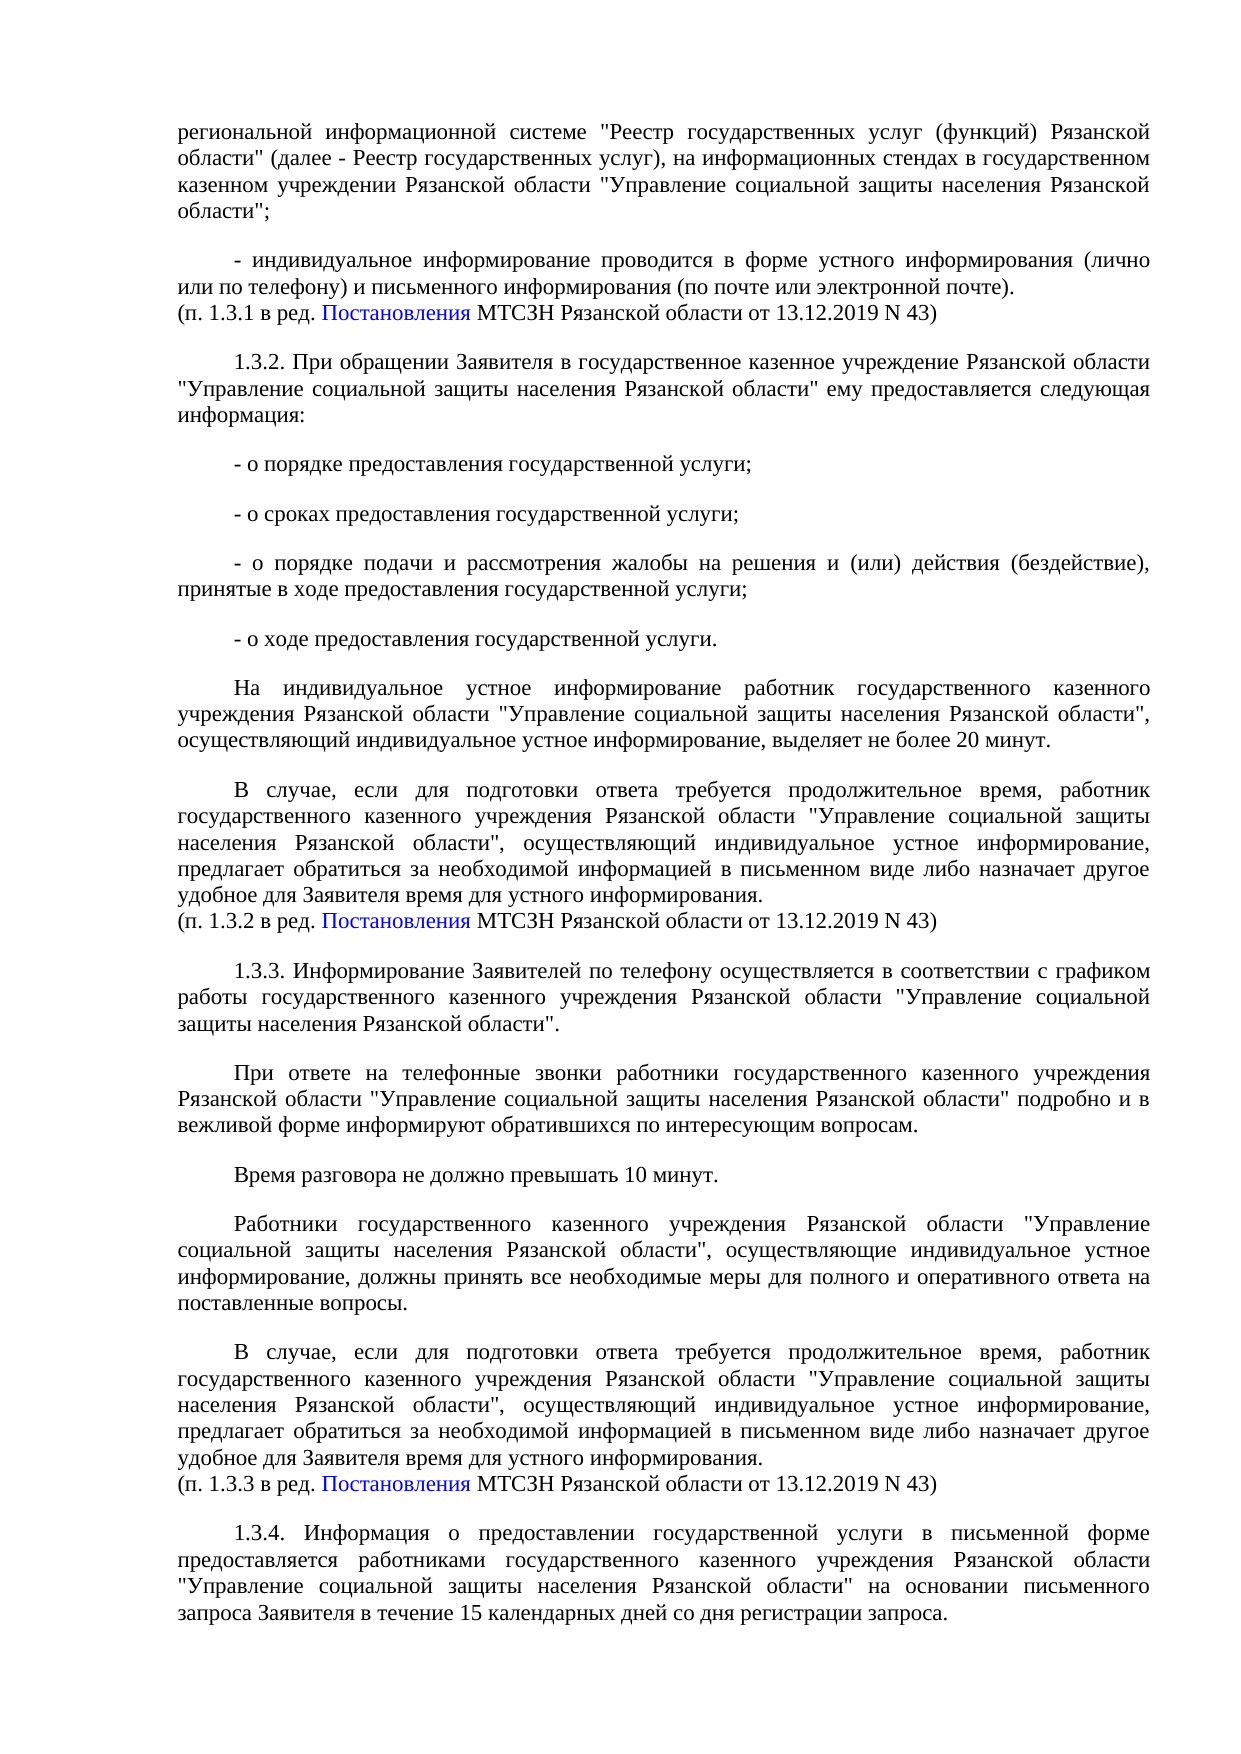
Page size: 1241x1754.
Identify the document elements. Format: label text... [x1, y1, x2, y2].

text В случае, если для подготовки ответа требуется продолжительное время, работник государственного казенного учреждения Рязанской области "Управление социальной защиты населения Рязанской области", осуществляющий индивидуальное устное информирование, предлагает обратиться за необходимой информацией в письменном виде либо назначает другое удобное для Заявителя время для устного информирования. [177, 776, 1152, 908]
text (п. 1.3.2 в ред. Постановления МТСЗН Рязанской области от 13.12.2019 N 43) [177, 908, 1152, 934]
text На индивидуальное устное информирование работник государственного казенного учреждения Рязанской области "Управление социальной защиты населения Рязанской области", осуществляющий индивидуальное устное информирование, выделяет не более 20 минут. [177, 674, 1152, 753]
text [177, 118, 1152, 223]
text - индивидуальное информирование проводится в форме устного информирования (лично или по телефону) и письменного информирования (по почте или электронной почте). [177, 246, 1152, 299]
text - о порядке подачи и рассмотрения жалобы на решения и (или) действия (бездействие), принятые в ходе предоставления государственной услуги; [177, 549, 1152, 602]
text - о сроках предоставления государственной услуги; [177, 500, 1152, 526]
text - о ходе предоставления государственной услуги. [177, 624, 1152, 651]
text 1.3.2. При обращении Заявителя в государственное казенное учреждение Рязанской области "Управление социальной защиты населения Рязанской области" ему предоставляется следующая информация: [177, 348, 1152, 427]
text 1.3.4. Информация о предоставлении государственной услуги в письменной форме предоставляется работниками государственного казенного учреждения Рязанской области "Управление социальной защиты населения Рязанской области" на основании письменного запроса Заявителя в течение 15 календарных дней со дня регистрации запроса. [177, 1519, 1152, 1625]
text 1.3.3. Информирование Заявителей по телефону осуществляется в соответствии с графиком работы государственного казенного учреждения Рязанской области "Управление социальной защиты населения Рязанской области". [177, 957, 1152, 1036]
text Работники государственного казенного учреждения Рязанской области "Управление социальной защиты населения Рязанской области", осуществляющие индивидуальное устное информирование, должны принять все необходимые меры для полного и оперативного ответа на поставленные вопросы. [177, 1210, 1152, 1316]
text При ответе на телефонные звонки работники государственного казенного учреждения Рязанской области "Управление социальной защиты населения Рязанской области" подробно и в вежливой форме информируют обратившихся по интересующим вопросам. [177, 1059, 1152, 1138]
text В случае, если для подготовки ответа требуется продолжительное время, работник государственного казенного учреждения Рязанской области "Управление социальной защиты населения Рязанской области", осуществляющий индивидуальное устное информирование, предлагает обратиться за необходимой информацией в письменном виде либо назначает другое удобное для Заявителя время для устного информирования. [177, 1338, 1152, 1470]
text (п. 1.3.1 в ред. Постановления МТСЗН Рязанской области от 13.12.2019 N 43) [177, 299, 1152, 326]
text - о порядке предоставления государственной услуги; [177, 450, 1152, 477]
text Время разговора не должно превышать 10 минут. [177, 1161, 1152, 1187]
text (п. 1.3.3 в ред. Постановления МТСЗН Рязанской области от 13.12.2019 N 43) [177, 1470, 1152, 1497]
